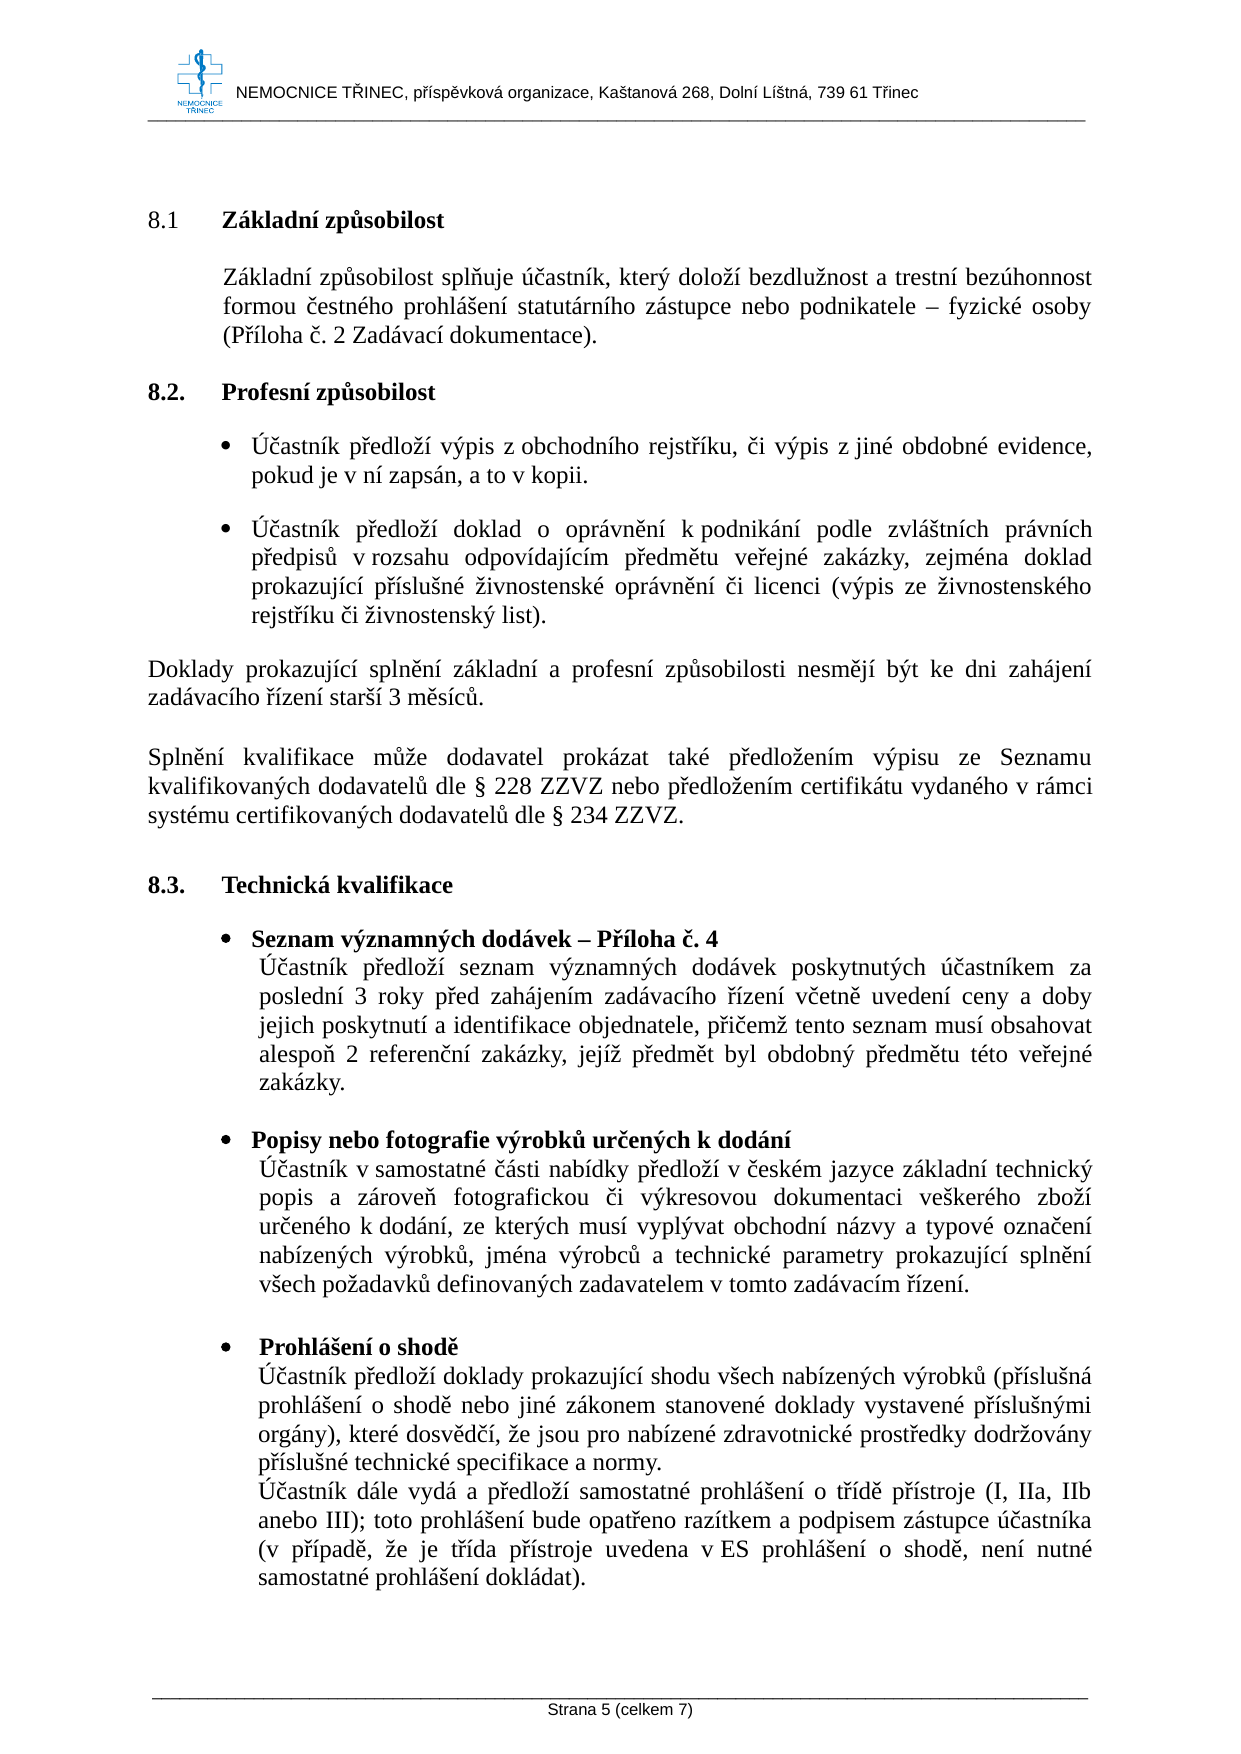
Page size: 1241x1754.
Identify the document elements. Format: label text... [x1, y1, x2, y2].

list Prohlášení o shodě [221, 1332, 1093, 1361]
list Účastník v samostatné části nabídky předloží v českém jazyce základní technický popis a zároveň fotografickou či výkresovou dokumentaci veškerého zboží určeného k dodání, ze kterých musí vyplývat obchodní názvy a typové označení nabízených výrobků, jména výrobců a technické parametry prokazující splnění všech požadavků definovaných zadavatelem v tomto zadávacím řízení. [259, 1154, 1093, 1297]
text Účastník dále vydá a předloží samostatné prohlášení o třídě přístroje (I, IIa, IIb anebo III); toto prohlášení bude opatřeno razítkem a podpisem zástupce účastníka (v případě, že je třída přístroje uvedena v ES prohlášení o shodě, není nutné samostatné prohlášení dokládat). [258, 1476, 1093, 1591]
subtitle 8.1 Základní způsobilost [148, 205, 1093, 234]
list Profesní způsobilost [148, 377, 1093, 406]
text Doklady prokazující splnění základní a profesní způsobilosti nesmějí být ke dni zahájení zadávacího řízení starší 3 měsíců. [148, 654, 1093, 711]
list Účastník předloží doklad o oprávnění k podnikání podle zvláštních právních předpisů v rozsahu odpovídajícím předmětu veřejné zakázky, zejména doklad prokazující příslušné živnostenské oprávnění či licenci (výpis ze živnostenského rejstříku či živnostenský list). [221, 514, 1093, 629]
text Účastník předloží doklady prokazující shodu všech nabízených výrobků (příslušná prohlášení o shodě nebo jiné zákonem stanovené doklady vystavené příslušnými orgány), které dosvědčí, že jsou pro nabízené zdravotnické prostředky dodržovány příslušné technické specifikace a normy. [258, 1361, 1093, 1476]
list Účastník předloží seznam významných dodávek poskytnutých účastníkem za poslední 3 roky před zahájením zadávacího řízení včetně uvedení ceny a doby jejich poskytnutí a identifikace objednatele, přičemž tento seznam musí obsahovat alespoň 2 referenční zakázky, jejíž předmět byl obdobný předmětu této veřejné zakázky. [259, 952, 1093, 1096]
text Splnění kvalifikace může dodavatel prokázat také předložením výpisu ze Seznamu kvalifikovaných dodavatelů dle § 228 ZZVZ nebo předložením certifikátu vydaného v rámci systému certifikovaných dodavatelů dle § 234 ZZVZ. [148, 742, 1093, 829]
list Seznam významných dodávek – Příloha č. 4 [221, 924, 1093, 952]
list Účastník předloží výpis z obchodního rejstříku, či výpis z jiné obdobné evidence, pokud je v ní zapsán, a to v kopii. [221, 431, 1093, 489]
list Popisy nebo fotografie výrobků určených k dodání [221, 1125, 1093, 1154]
text Základní způsobilost splňuje účastník, který doloží bezdlužnost a trestní bezúhonnost formou čestného prohlášení statutárního zástupce nebo podnikatele – fyzické osoby (Příloha č. 2 Zadávací dokumentace). [148, 262, 1093, 349]
list Technická kvalifikace [148, 870, 1093, 899]
